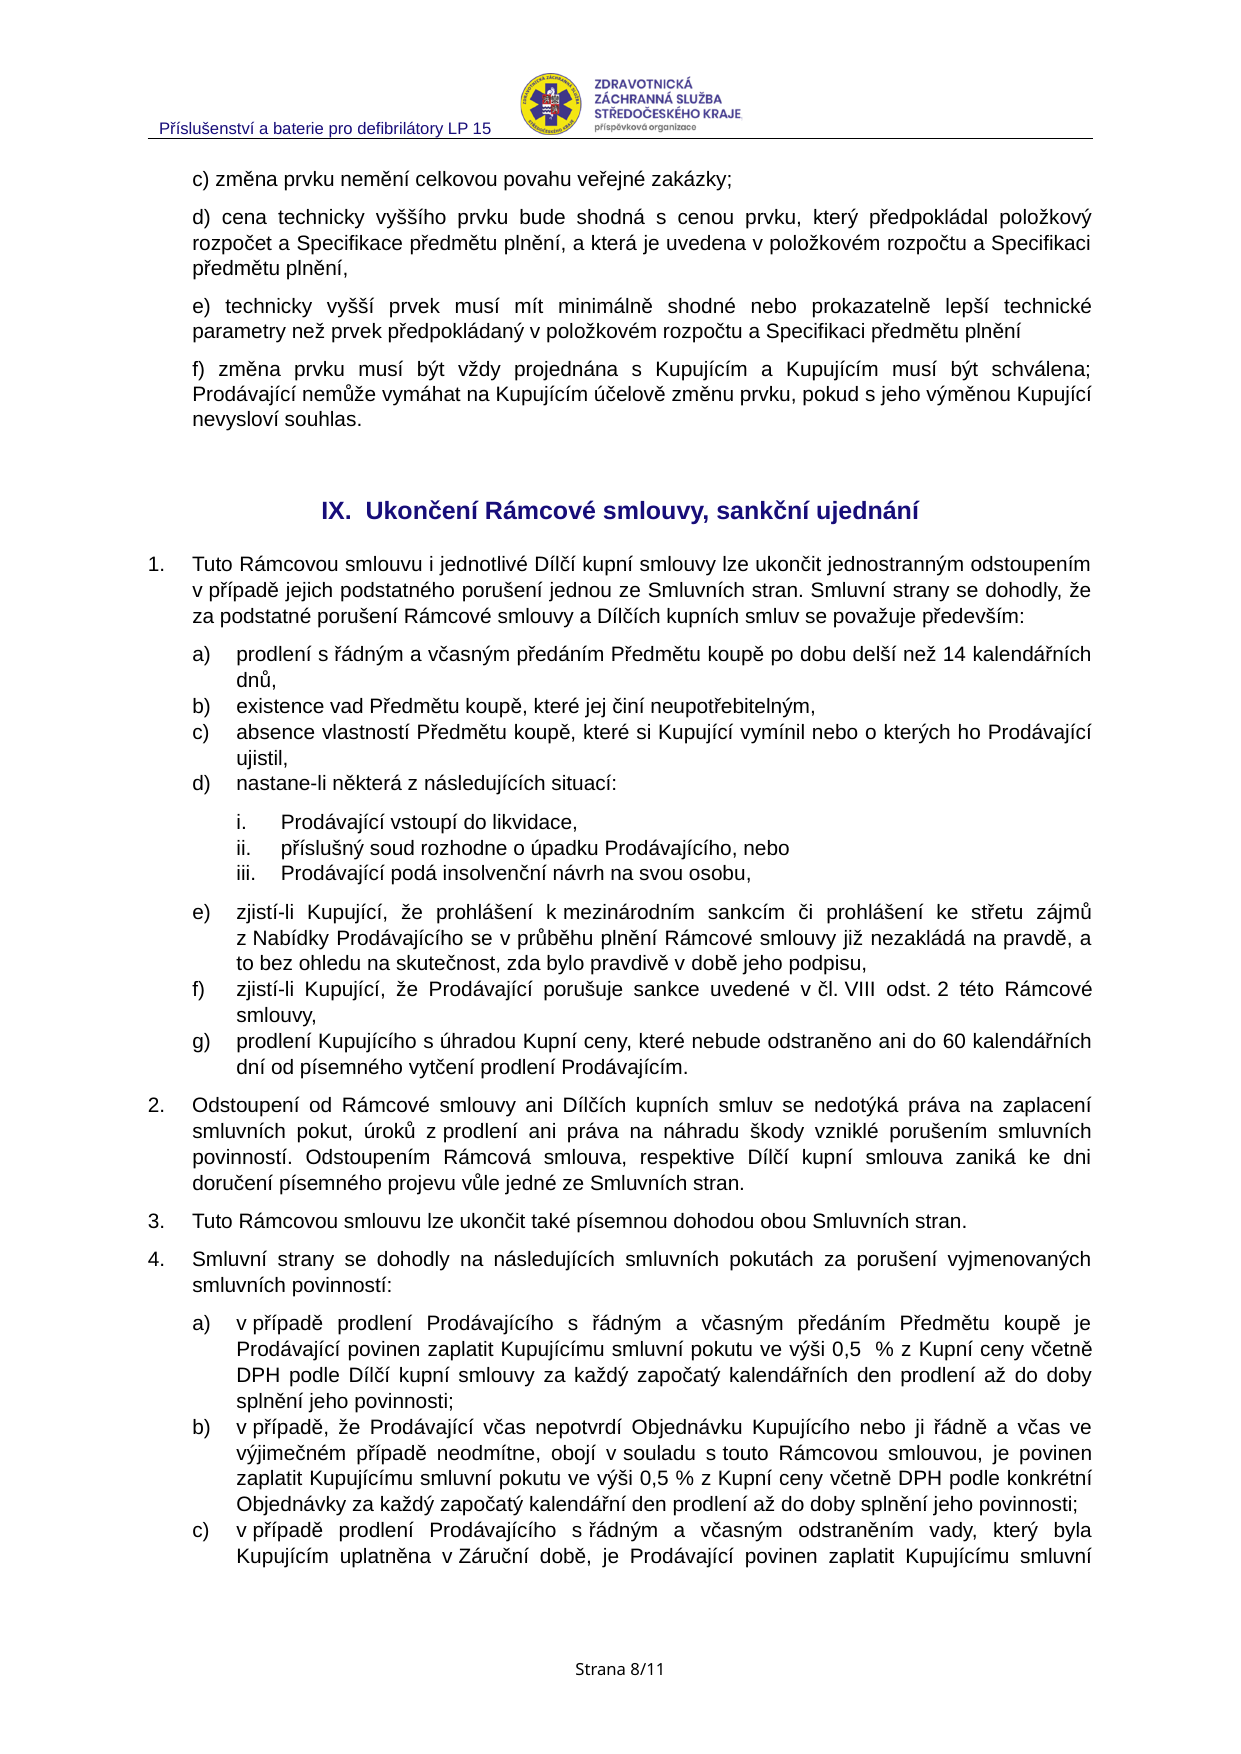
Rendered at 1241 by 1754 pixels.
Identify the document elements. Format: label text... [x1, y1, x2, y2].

text příslušný soud rozhodne o úpadku Prodávajícího, nebo [236, 835, 1093, 859]
text e) technicky vyšší prvek musí mít minimálně shodné nebo prokazatelně lepší technické parametry než prvek předpokládaný v položkovém rozpočtu a Specifikaci předmětu plnění [192, 293, 1093, 343]
text Odstoupení od Rámcové smlouvy ani Dílčích kupních smluv se nedotýká práva na zaplacení smluvních pokut, úroků z prodlení ani práva na náhradu škody vzniklé porušením smluvních povinností. Odstoupením Rámcová smlouva, respektive Dílčí kupní smlouva zaniká ke dni doručení písemného projevu vůle jedné ze Smluvních stran. [148, 1093, 1093, 1194]
text zjistí-li Kupující, že Prodávající porušuje sankce uvedené v čl. VIII odst. 2 této Rámcové smlouvy, [192, 977, 1093, 1027]
text c) změna prvku nemění celkovou povahu veřejné zakázky; [192, 167, 1093, 191]
text prodlení Kupujícího s úhradou Kupní ceny, které nebude odstraněno ani do 60 kalendářních dní od písemného vytčení prodlení Prodávajícím. [192, 1029, 1093, 1078]
text Tuto Rámcovou smlouvu i jednotlivé Dílčí kupní smlouvy lze ukončit jednostranným odstoupením v případě jejich podstatného porušení jednou ze Smluvních stran. Smluvní strany se dohodly, že za podstatné porušení Rámcové smlouvy a Dílčích kupních smluv se považuje především: [148, 552, 1093, 628]
text prodlení s řádným a včasným předáním Předmětu koupě po dobu delší než 14 kalendářních dnů, [192, 642, 1093, 692]
text Ukončení Rámcové smlouvy, sankční ujednání [148, 496, 1093, 525]
text Smluvní strany se dohodly na následujících smluvních pokutách za porušení vyjmenovaných smluvních povinností: [148, 1247, 1093, 1297]
text v případě, že Prodávající včas nepotvrdí Objednávku Kupujícího nebo ji řádně a včas ve výjimečném případě neodmítne, obojí v souladu s touto Rámcovou smlouvou, je povinen zaplatit Kupujícímu smluvní pokutu ve výši 0,5 % z Kupní ceny včetně DPH podle konkrétní Objednávky za každý započatý kalendářní den prodlení až do doby splnění jeho povinnosti; [192, 1414, 1093, 1516]
text nastane-li některá z následujících situací: [192, 771, 1093, 795]
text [192, 1518, 1093, 1568]
text d) cena technicky vyššího prvku bude shodná s cenou prvku, který předpokládal položkový rozpočet a Specifikace předmětu plnění, a která je uvedena v položkovém rozpočtu a Specifikaci předmětu plnění, [192, 205, 1093, 280]
text existence vad Předmětu koupě, které jej činí neupotřebitelným, [192, 694, 1093, 718]
picture [520, 73, 743, 135]
text zjistí-li Kupující, že prohlášení k mezinárodním sankcím či prohlášení ke střetu zájmů z Nabídky Prodávajícího se v průběhu plnění Rámcové smlouvy již nezakládá na pravdě, a to bez ohledu na skutečnost, zda bylo pravdivě v době jeho podpisu, [192, 899, 1093, 975]
text absence vlastností Předmětu koupě, které si Kupující vymínil nebo o kterých ho Prodávající ujistil, [192, 719, 1093, 769]
text Prodávající vstoupí do likvidace, [236, 809, 1093, 833]
text v případě prodlení Prodávajícího s řádným a včasným předáním Předmětu koupě je Prodávající povinen zaplatit Kupujícímu smluvní pokutu ve výši 0,5 % z Kupní ceny včetně DPH podle Dílčí kupní smlouvy za každý započatý kalendářních den prodlení až do doby splnění jeho povinnosti; [192, 1311, 1093, 1413]
text Prodávající podá insolvenční návrh na svou osobu, [236, 861, 1093, 885]
text Tuto Rámcovou smlouvu lze ukončit také písemnou dohodou obou Smluvních stran. [148, 1209, 1093, 1233]
text f) změna prvku musí být vždy projednána s Kupujícím a Kupujícím musí být schválena; Prodávající nemůže vymáhat na Kupujícím účelově změnu prvku, pokud s jeho výměnou Kupující nevysloví souhlas. [192, 357, 1093, 431]
